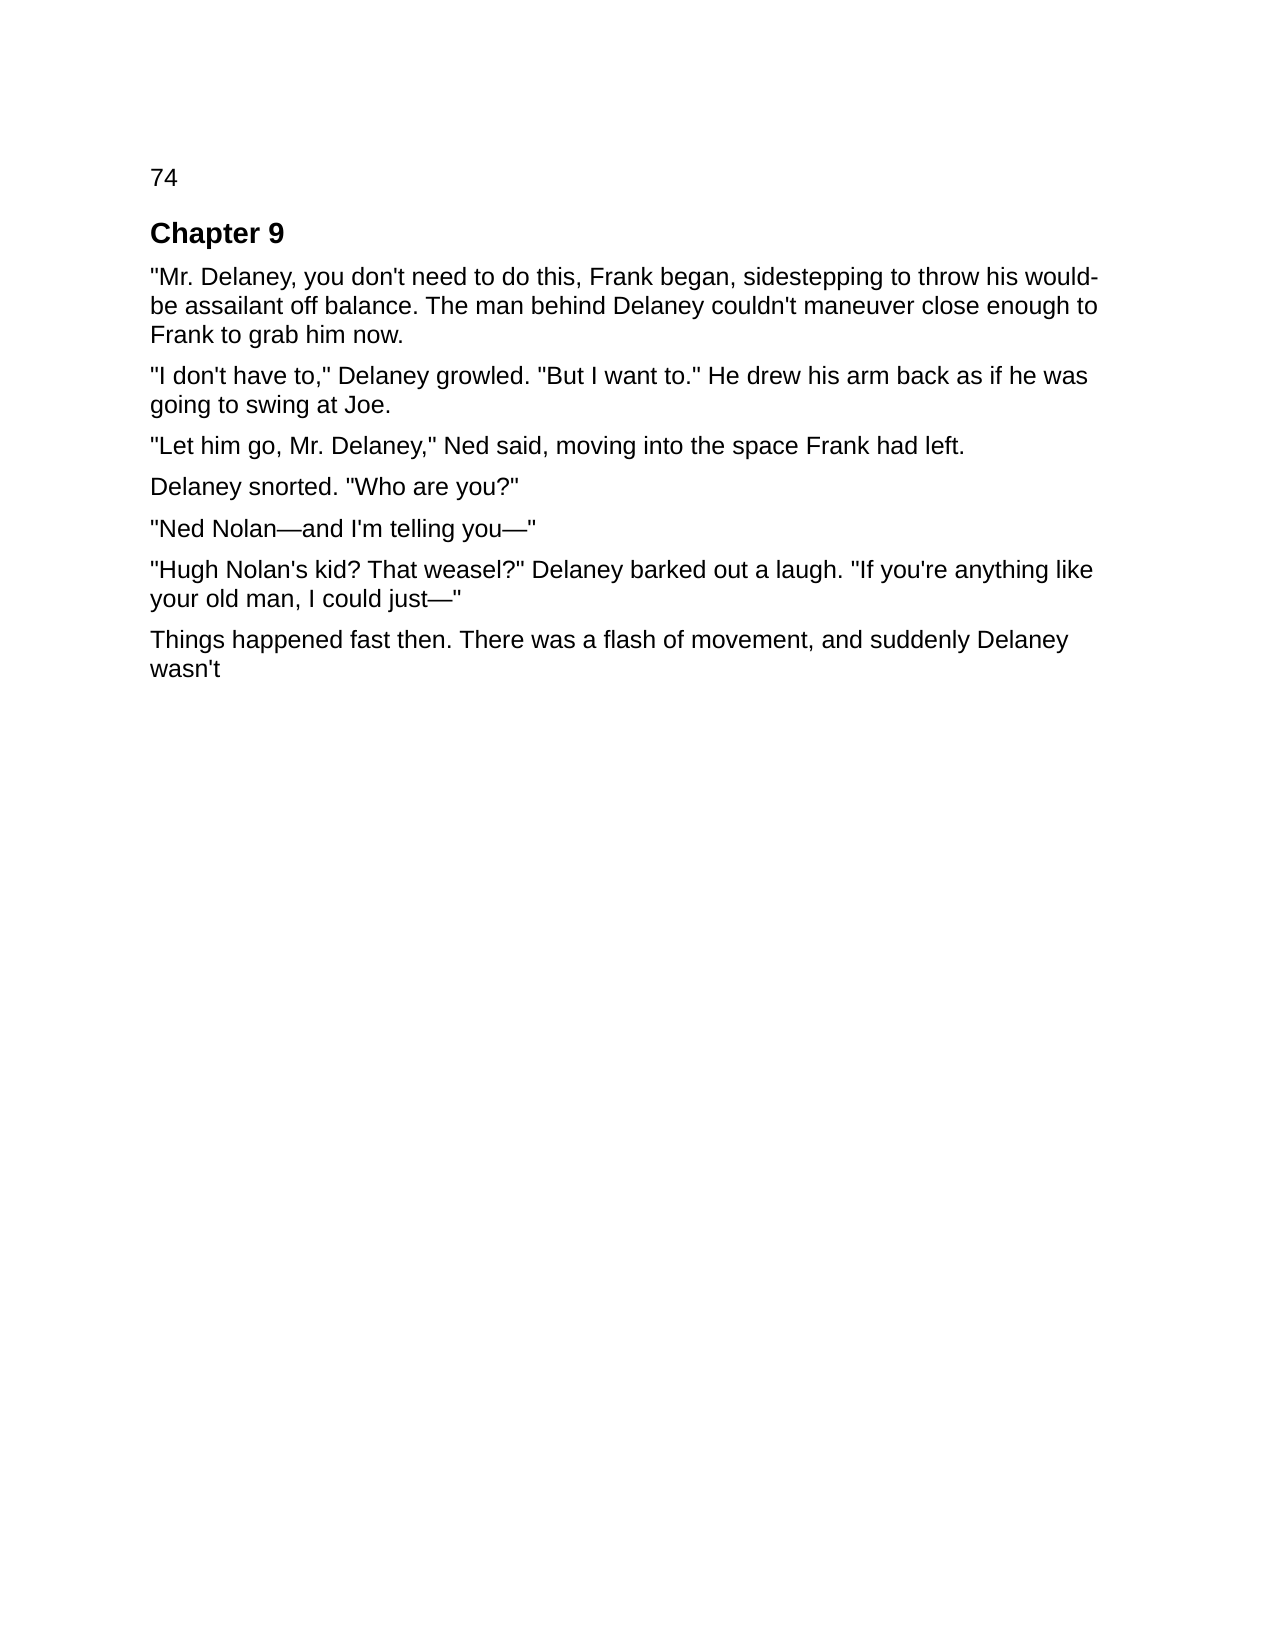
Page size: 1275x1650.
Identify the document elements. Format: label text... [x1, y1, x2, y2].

text Delaney snorted. "Who are you?" [150, 472, 1125, 501]
text "I don't have to," Delaney growled. "But I want to." He drew his arm back as if he was going to swing at Joe. [150, 361, 1125, 418]
text "Hugh Nolan's kid? That weasel?" Delaney barked out a laugh. "If you're anything like your old man, I could just—" [150, 555, 1125, 612]
text Things happened fast then. There was a flash of movement, and suddenly Delaney wasn't [150, 625, 1125, 682]
text "Let him go, Mr. Delaney," Ned said, moving into the space Frank had left. [150, 431, 1125, 460]
subtitle Chapter 9 [150, 216, 1125, 250]
text "Mr. Delaney, you don't need to do this, Frank began, sidestepping to throw his would- be assailant off balance. The man behind Delaney couldn't maneuver close enough to Frank to grab him now. [150, 262, 1125, 348]
text "Ned Nolan—and I'm telling you—" [150, 513, 1125, 542]
text 74 [150, 162, 1125, 191]
